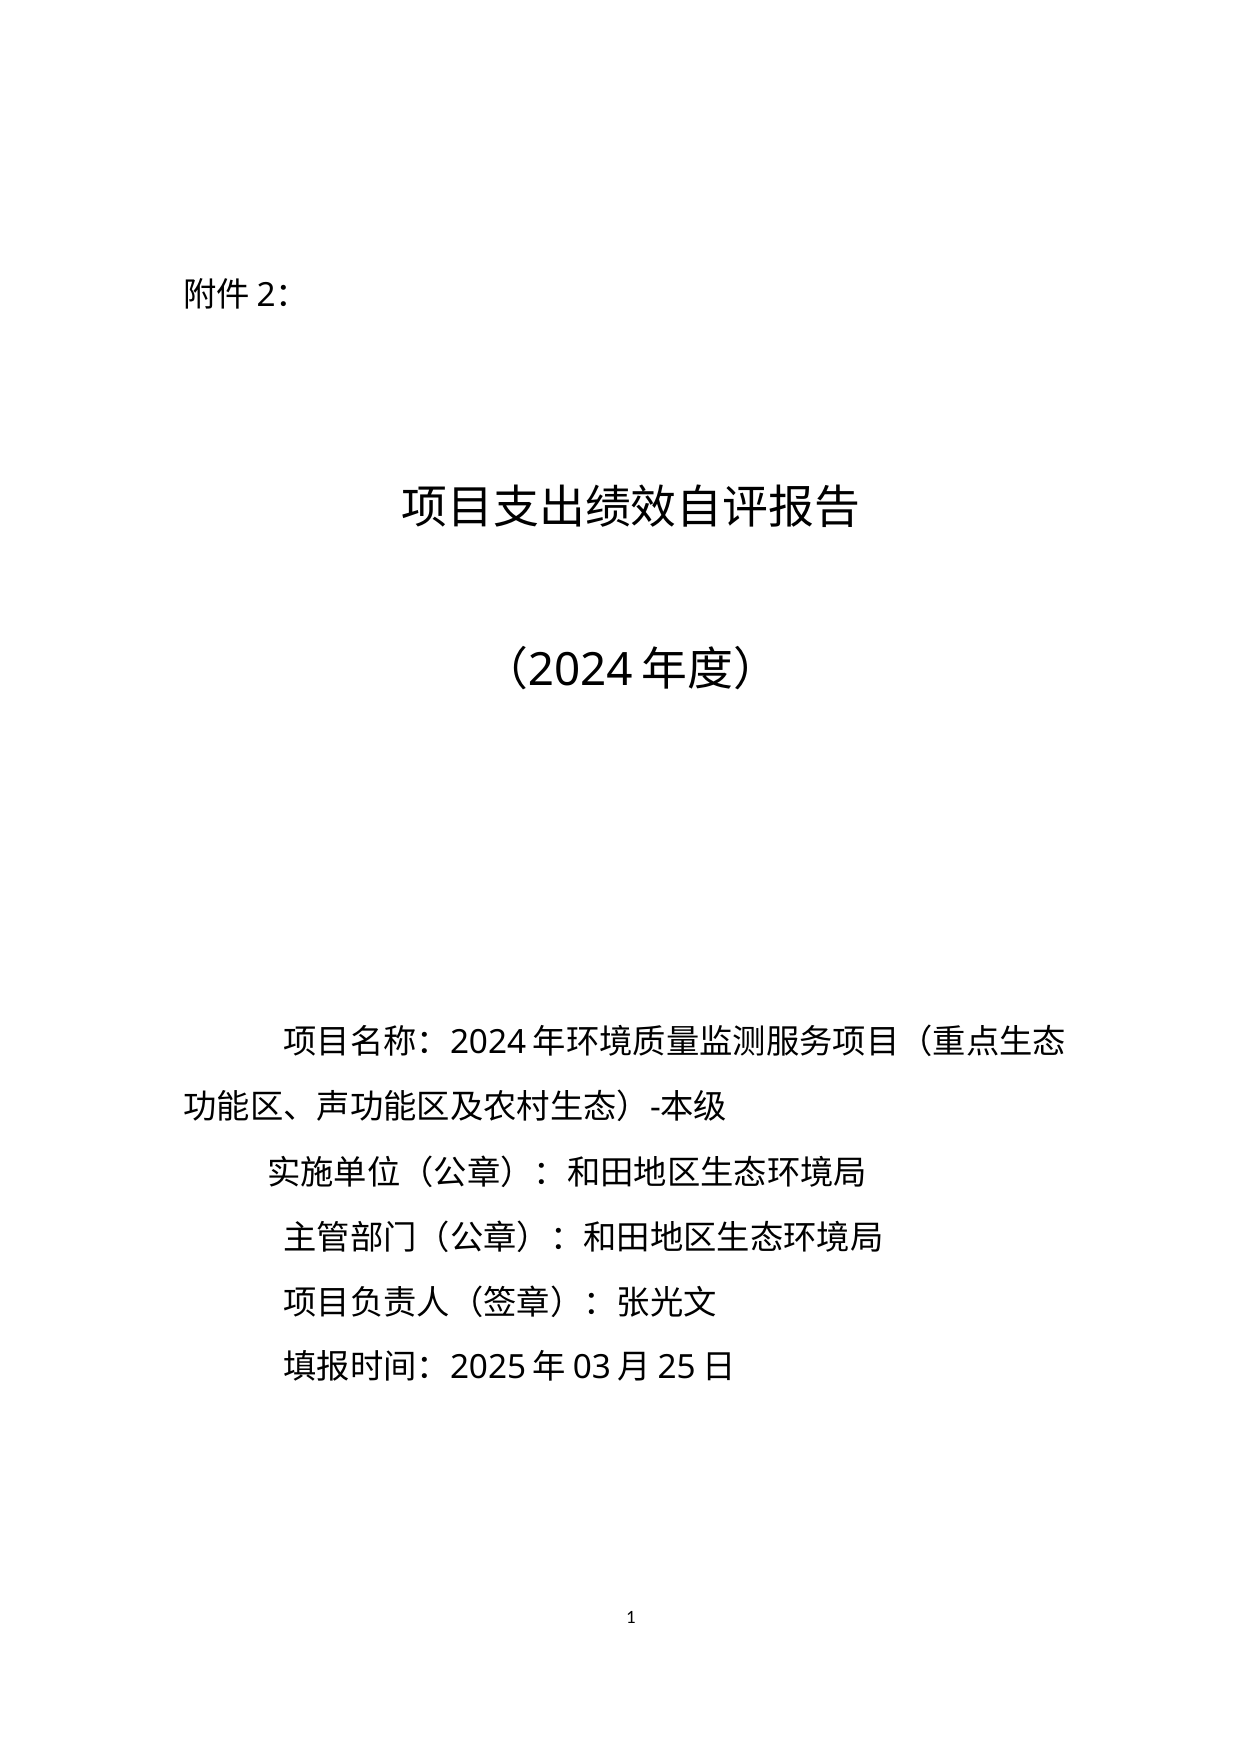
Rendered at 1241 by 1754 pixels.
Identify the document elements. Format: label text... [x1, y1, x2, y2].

text 项目负责人（签章）：张光文 [183, 1267, 1078, 1332]
text 主管部门（公章）：和田地区生态环境局 [183, 1202, 1078, 1267]
text 附件2： [183, 259, 1078, 324]
text 填报时间：2025年03月25日 [183, 1332, 1078, 1397]
text 项目支出绩效自评报告 [183, 454, 1078, 552]
text （2024年度） [183, 617, 1078, 714]
text 实施单位（公章）：和田地区生态环境局 [183, 1137, 1078, 1202]
text 项目名称：2024年环境质量监测服务项目（重点生态功能区、声功能区及农村生态）-本级 [183, 1007, 1078, 1137]
